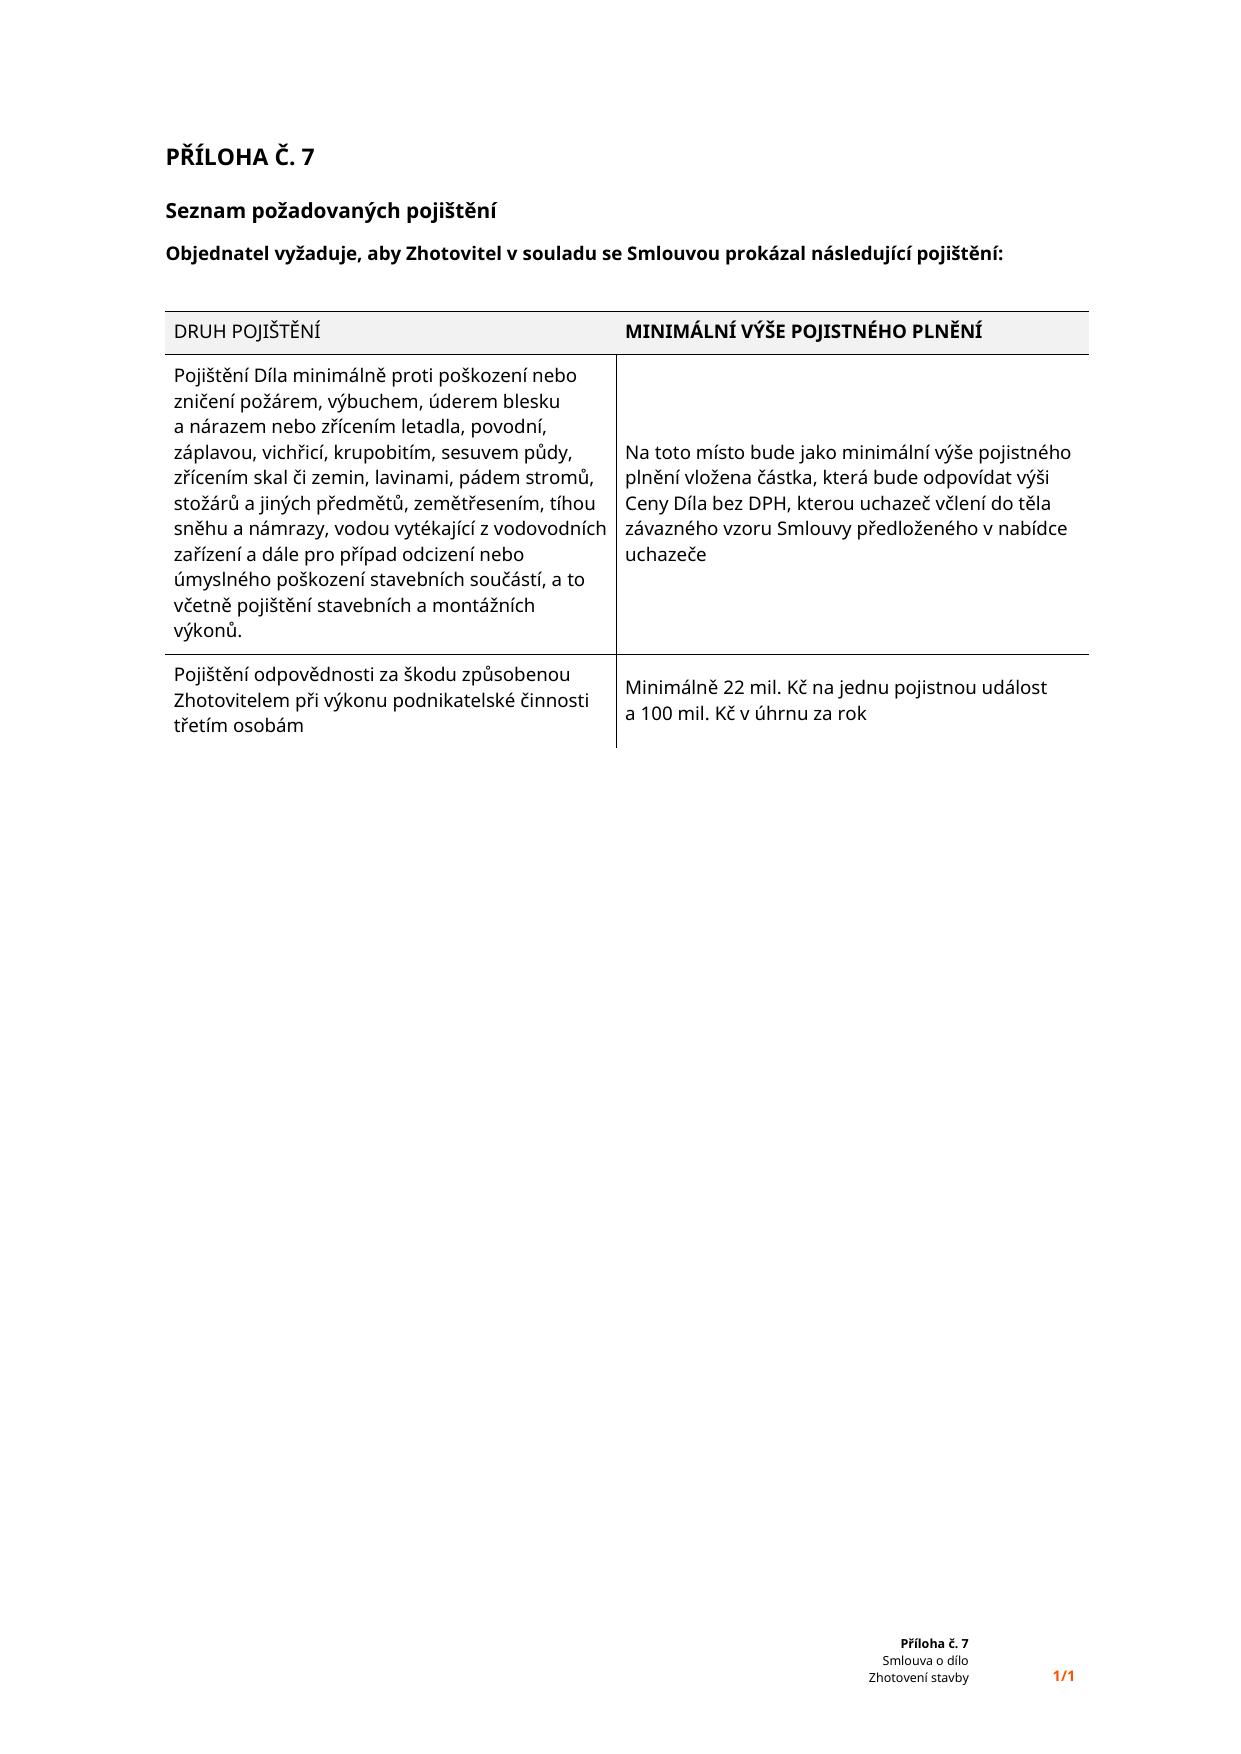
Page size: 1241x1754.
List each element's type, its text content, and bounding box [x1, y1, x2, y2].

table_header DRUH POJIŠTĚNÍ [165, 312, 617, 354]
text Příloha č. 7 [165, 141, 1075, 173]
table_cell Minimálně 22 mil. Kč na jednu pojistnou událost a 100 mil. Kč v úhrnu za rok [617, 655, 1089, 748]
text Seznam požadovaných pojištění [165, 197, 1075, 225]
table_cell Na toto místo bude jako minimální výše pojistného plnění vložena částka, která bude odpovídat výši Ceny Díla bez DPH, kterou uchazeč včlení do těla závazného vzoru Smlouvy předloženého v nabídce uchazeče [617, 355, 1089, 653]
text Objednatel vyžaduje, aby Zhotovitel v souladu se Smlouvou prokázal následující pojištění: [165, 240, 1075, 266]
table_cell Pojištění Díla minimálně proti poškození nebo zničení požárem, výbuchem, úderem blesku a nárazem nebo zřícením letadla, povodní, záplavou, vichřicí, krupobitím, sesuvem půdy, zřícením skal či zemin, lavinami, pádem stromů, stožárů a jiných předmětů, zemětřesením, tíhou sněhu a námrazy, vodou vytékající z vodovodních zařízení a dále pro případ odcizení nebo úmyslného poškození stavebních součástí, a to včetně pojištění stavebních a montážních výkonů. [165, 355, 616, 653]
table_header MINIMÁLNÍ VÝŠE POJISTNÉHO PLNĚNÍ [617, 312, 1089, 354]
table_cell Pojištění odpovědnosti za škodu způsobenou Zhotovitelem při výkonu podnikatelské činnosti třetím osobám [165, 655, 616, 748]
